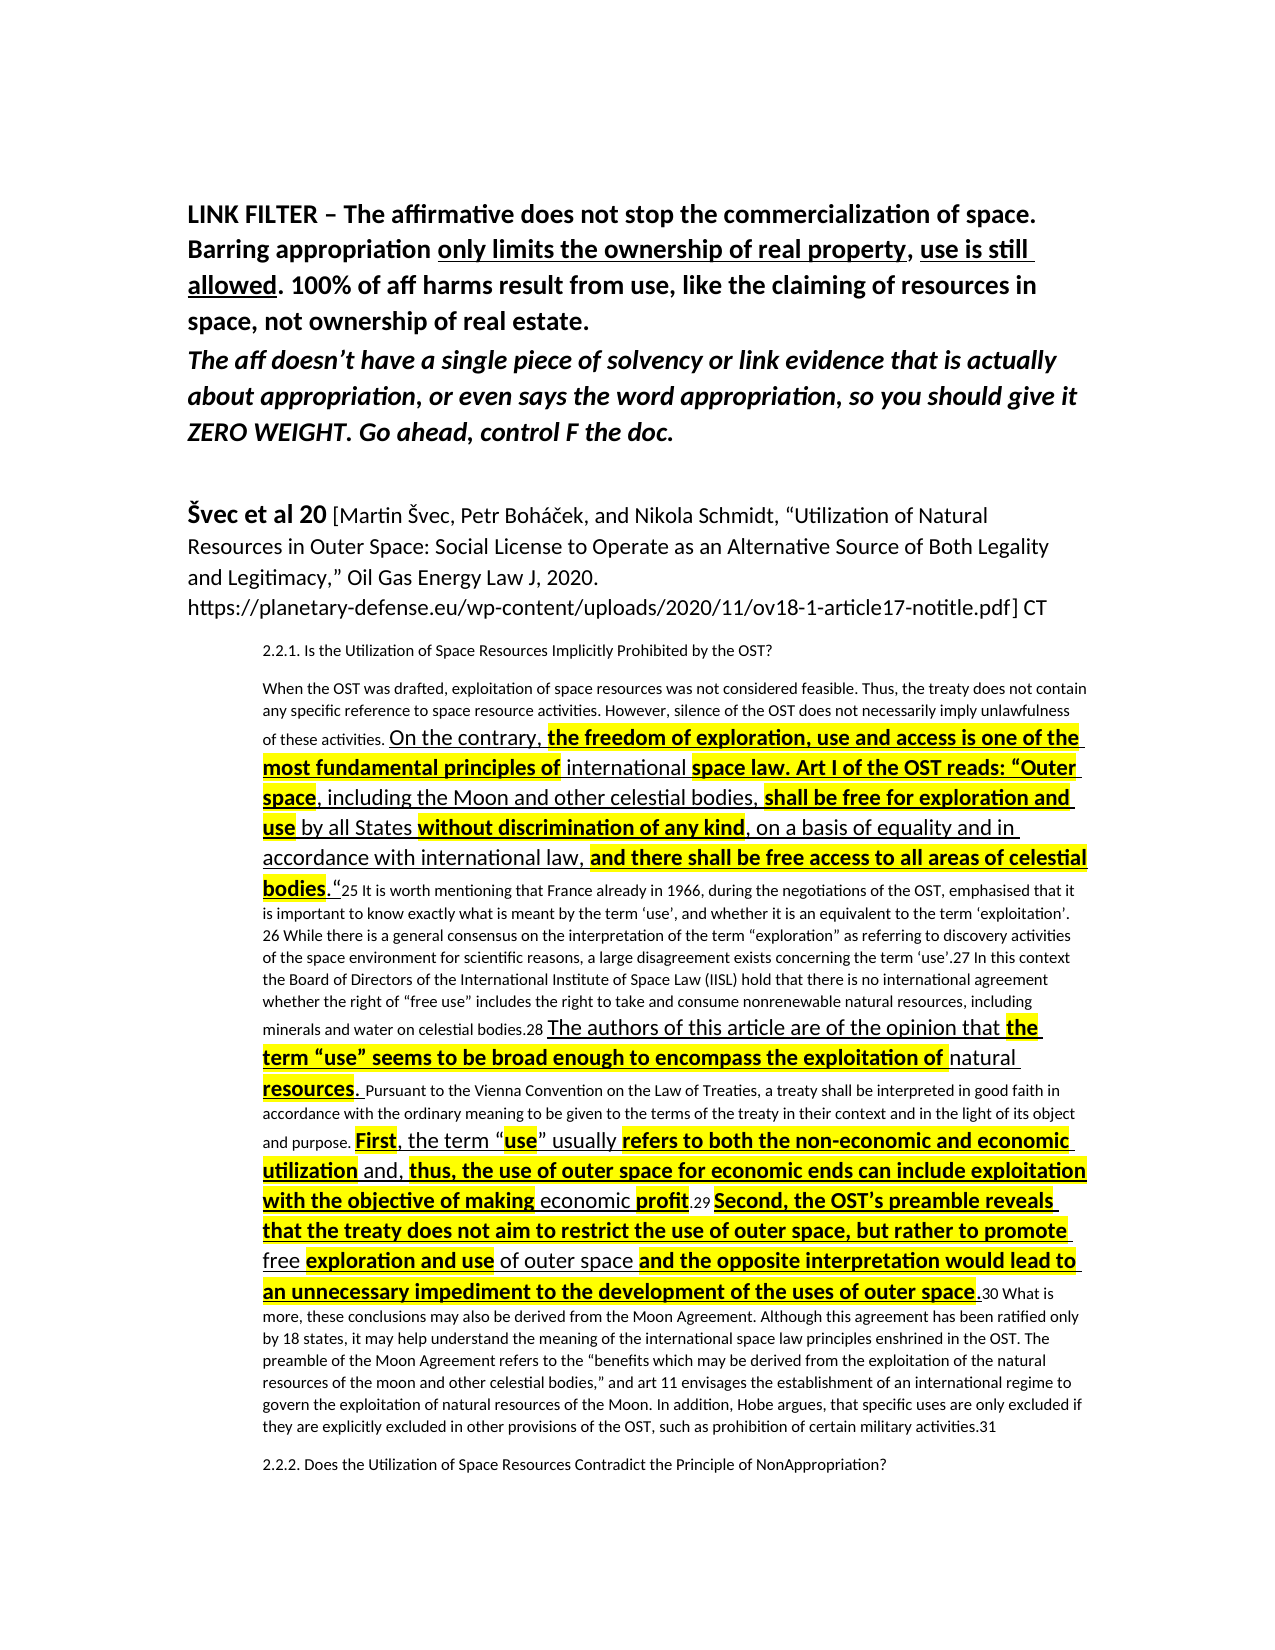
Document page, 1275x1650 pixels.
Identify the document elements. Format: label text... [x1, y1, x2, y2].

subtitle The aff doesn’t have a single piece of solvency or link evidence that is actually about appropriation, or even says the word appropriation, so you should give it ZERO WEIGHT. Go ahead, control F the doc. [187, 343, 1087, 448]
text Švec et al 20 [Martin Švec, Petr Boháček, and Nikola Schmidt, “Utilization of Natural Resources in Outer Space: Social License to Operate as an Alternative Source of Both Legality and Legitimacy,” Oil Gas Energy Law J, 2020. https://planetary-defense.eu/wp-content/uploads/2020/11/ov18-1-article17-notitle.pdf] CT [187, 497, 1087, 621]
text When the OST was drafted, exploitation of space resources was not considered feasible. Thus, the treaty does not contain any specific reference to space resource activities. However, silence of the OST does not necessarily imply unlawfulness of these activities. On the contrary, the freedom of exploration, use and access is one of the most fundamental principles of international space law. Art I of the OST reads: “Outer space, including the Moon and other celestial bodies, shall be free for exploration and use by all States without discrimination of any kind, on a basis of equality and in accordance with international law, and there shall be free access to all areas of celestial bodies.“25 It is worth mentioning that France already in 1966, during the negotiations of the OST, emphasised that it is important to know exactly what is meant by the term ‘use’, and whether it is an equivalent to the term ‘exploitation’. 26 While there is a general consensus on the interpretation of the term “exploration” as referring to discovery activities of the space environment for scientific reasons, a large disagreement exists concerning the term ‘use’.27 In this context the Board of Directors of the International Institute of Space Law (IISL) hold that there is no international agreement whether the right of “free use” includes the right to take and consume nonrenewable natural resources, including minerals and water on celestial bodies.28 The authors of this article are of the opinion that the term “use” seems to be broad enough to encompass the exploitation of natural resources. Pursuant to the Vienna Convention on the Law of Treaties, a treaty shall be interpreted in good faith in accordance with the ordinary meaning to be given to the terms of the treaty in their context and in the light of its object and purpose. First, the term “use” usually refers to both the non-economic and economic utilization and, thus, the use of outer space for economic ends can include exploitation with the objective of making economic profit.29 Second, the OST’s preamble reveals that the treaty does not aim to restrict the use of outer space, but rather to promote free exploration and use of outer space and the opposite interpretation would lead to an unnecessary impediment to the development of the uses of outer space.30 What is more, these conclusions may also be derived from the Moon Agreement. Although this agreement has been ratified only by 18 states, it may help understand the meaning of the international space law principles enshrined in the OST. The preamble of the Moon Agreement refers to the “benefits which may be derived from the exploitation of the natural resources of the moon and other celestial bodies,” and art 11 envisages the establishment of an international regime to govern the exploitation of natural resources of the Moon. In addition, Hobe argues, that specific uses are only excluded if they are explicitly excluded in other provisions of the OST, such as prohibition of certain military activities.31 [262, 869, 1087, 1180]
subtitle LINK FILTER – The affirmative does not stop the commercialization of space. Barring appropriation only limits the ownership of real property, use is still allowed. 100% of aff harms result from use, like the claiming of resources in space, not ownership of real estate. [187, 197, 1087, 337]
text When the OST was drafted, exploitation of space resources was not considered feasible. Thus, the treaty does not contain any specific reference to space resource activities. However, silence of the OST does not necessarily imply unlawfulness of these activities. On the contrary, the freedom of exploration, use and access is one of the most fundamental principles of international space law. Art I of the OST reads: “Outer space, including the Moon and other celestial bodies, shall be free for exploration and use by all States without discrimination of any kind, on a basis of equality and in accordance with international law, and there shall be free access to all areas of celestial bodies.“25 It is worth mentioning that France already in 1966, during the negotiations of the OST, emphasised that it is important to know exactly what is meant by the term ‘use’, and whether it is an equivalent to the term ‘exploitation’. 26 While there is a general consensus on the interpretation of the term “exploration” as referring to discovery activities of the space environment for scientific reasons, a large disagreement exists concerning the term ‘use’.27 In this context the Board of Directors of the International Institute of Space Law (IISL) hold that there is no international agreement whether the right of “free use” includes the right to take and consume nonrenewable natural resources, including minerals and water on celestial bodies.28 The authors of this article are of the opinion that the term “use” seems to be broad enough to encompass the exploitation of natural resources. Pursuant to the Vienna Convention on the Law of Treaties, a treaty shall be interpreted in good faith in accordance with the ordinary meaning to be given to the terms of the treaty in their context and in the light of its object and purpose. First, the term “use” usually refers to both the non-economic and economic utilization and, thus, the use of outer space for economic ends can include exploitation with the objective of making economic profit.29 Second, the OST’s preamble reveals that the treaty does not aim to restrict the use of outer space, but rather to promote free exploration and use of outer space and the opposite interpretation would lead to an unnecessary impediment to the development of the uses of outer space.30 What is more, these conclusions may also be derived from the Moon Agreement. Although this agreement has been ratified only by 18 states, it may help understand the meaning of the international space law principles enshrined in the OST. The preamble of the Moon Agreement refers to the “benefits which may be derived from the exploitation of the natural resources of the moon and other celestial bodies,” and art 11 envisages the establishment of an international regime to govern the exploitation of natural resources of the Moon. In addition, Hobe argues, that specific uses are only excluded if they are explicitly excluded in other provisions of the OST, such as prohibition of certain military activities.31 [262, 1181, 1087, 1436]
text 2.2.1. Is the Utilization of Space Resources Implicitly Prohibited by the OST? [262, 640, 1087, 660]
text 2.2.2. Does the Utilization of Space Resources Contradict the Principle of NonAppropriation? [262, 1454, 1087, 1475]
